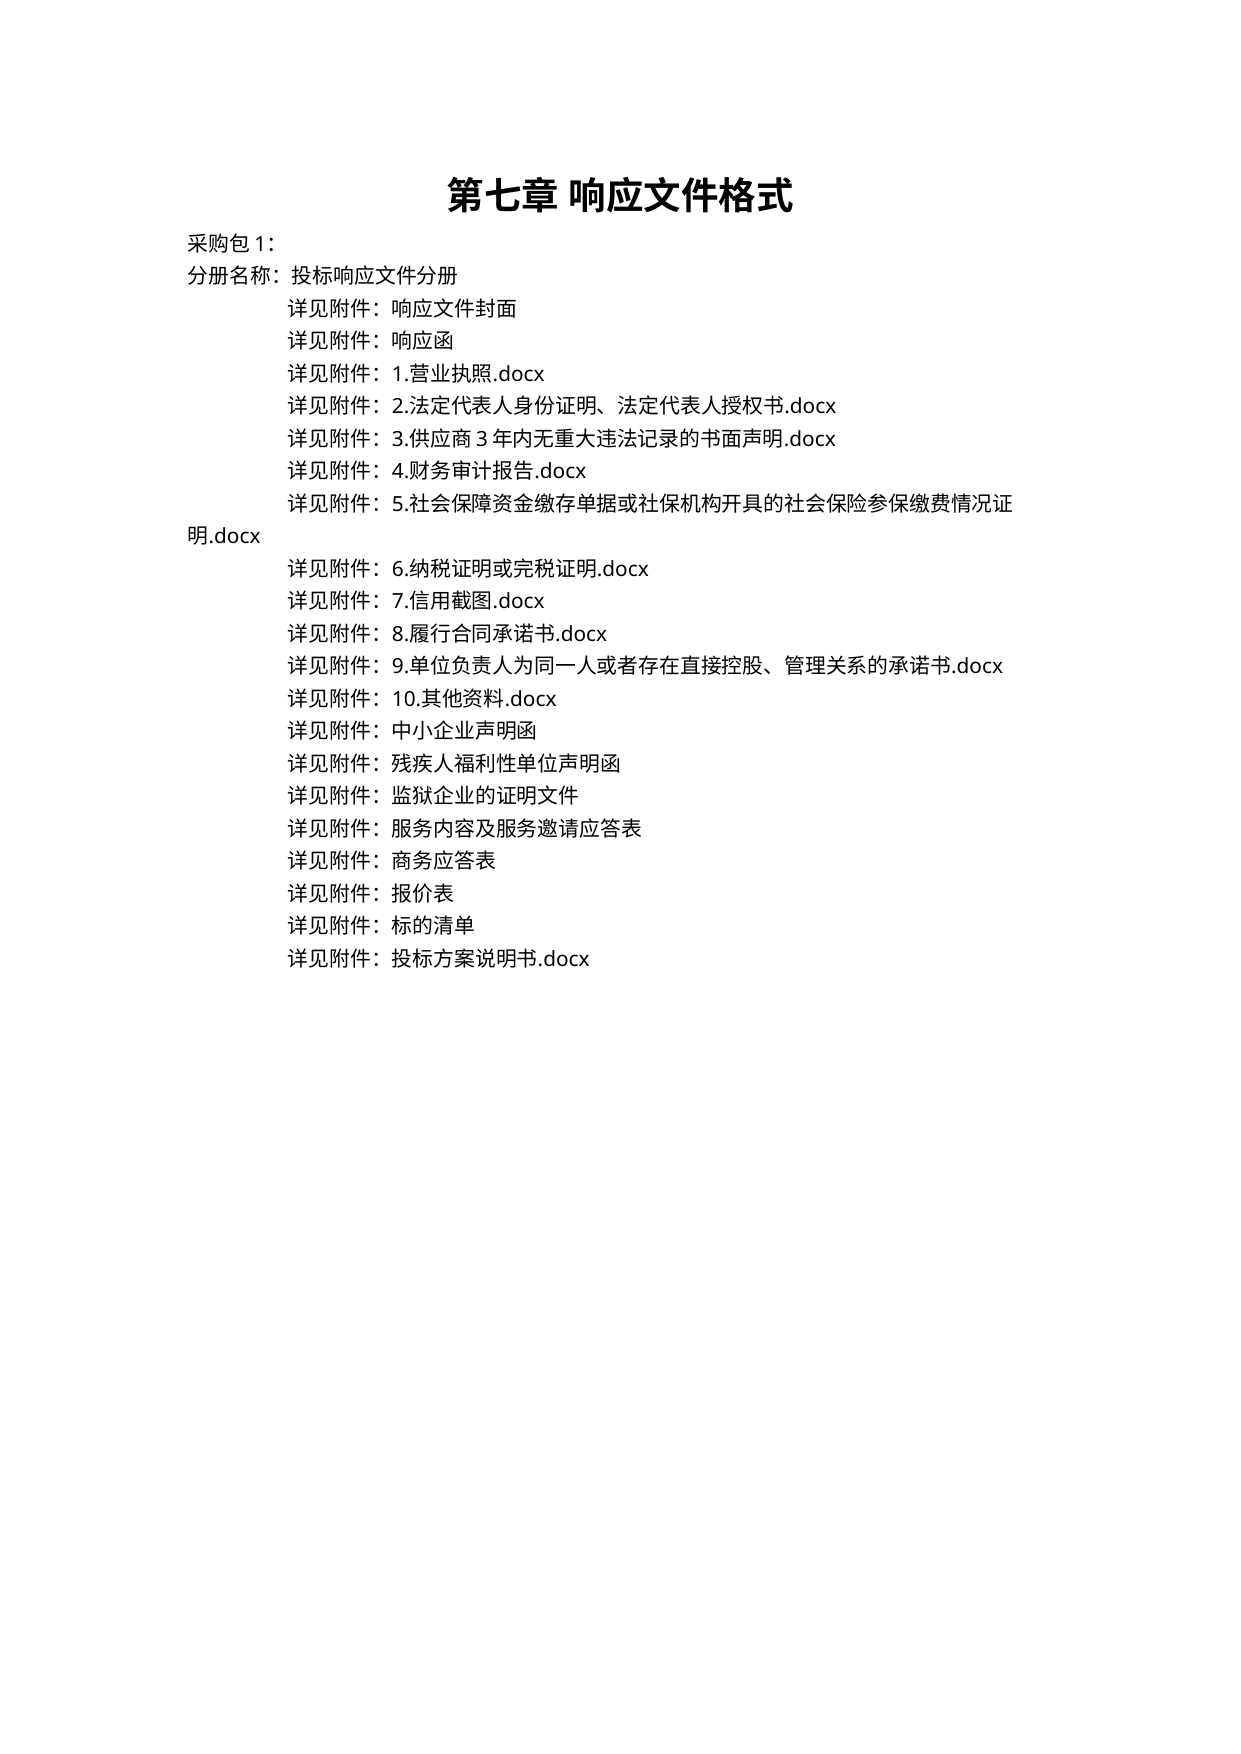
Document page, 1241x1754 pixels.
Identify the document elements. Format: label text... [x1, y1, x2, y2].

text 第七章 响应文件格式 [187, 162, 1053, 227]
text 详见附件：10.其他资料.docx [187, 682, 1053, 714]
text 详见附件：标的清单 [187, 909, 1053, 942]
text 详见附件：5.社会保障资金缴存单据或社保机构开具的社会保险参保缴费情况证明.docx [187, 487, 1053, 552]
text 详见附件：中小企业声明函 [187, 714, 1053, 747]
text 详见附件：4.财务审计报告.docx [187, 454, 1053, 487]
text 详见附件：响应文件封面 [187, 292, 1053, 324]
text 详见附件：残疾人福利性单位声明函 [187, 747, 1053, 779]
text 详见附件：7.信用截图.docx [187, 584, 1053, 617]
text 详见附件：1.营业执照.docx [187, 357, 1053, 389]
text 详见附件：9.单位负责人为同一人或者存在直接控股、管理关系的承诺书.docx [187, 649, 1053, 682]
text 详见附件：服务内容及服务邀请应答表 [187, 812, 1053, 844]
text 详见附件：3.供应商3年内无重大违法记录的书面声明.docx [187, 422, 1053, 454]
text 详见附件：8.履行合同承诺书.docx [187, 617, 1053, 649]
text 详见附件：报价表 [187, 877, 1053, 909]
text 详见附件：商务应答表 [187, 844, 1053, 877]
text 分册名称：投标响应文件分册 [187, 259, 1053, 292]
text 详见附件：2.法定代表人身份证明、法定代表人授权书.docx [187, 389, 1053, 422]
text 详见附件：监狱企业的证明文件 [187, 779, 1053, 812]
text 详见附件：投标方案说明书.docx [187, 942, 1053, 974]
text 详见附件：6.纳税证明或完税证明.docx [187, 552, 1053, 584]
text 详见附件：响应函 [187, 324, 1053, 357]
text 采购包1： [187, 227, 1053, 259]
